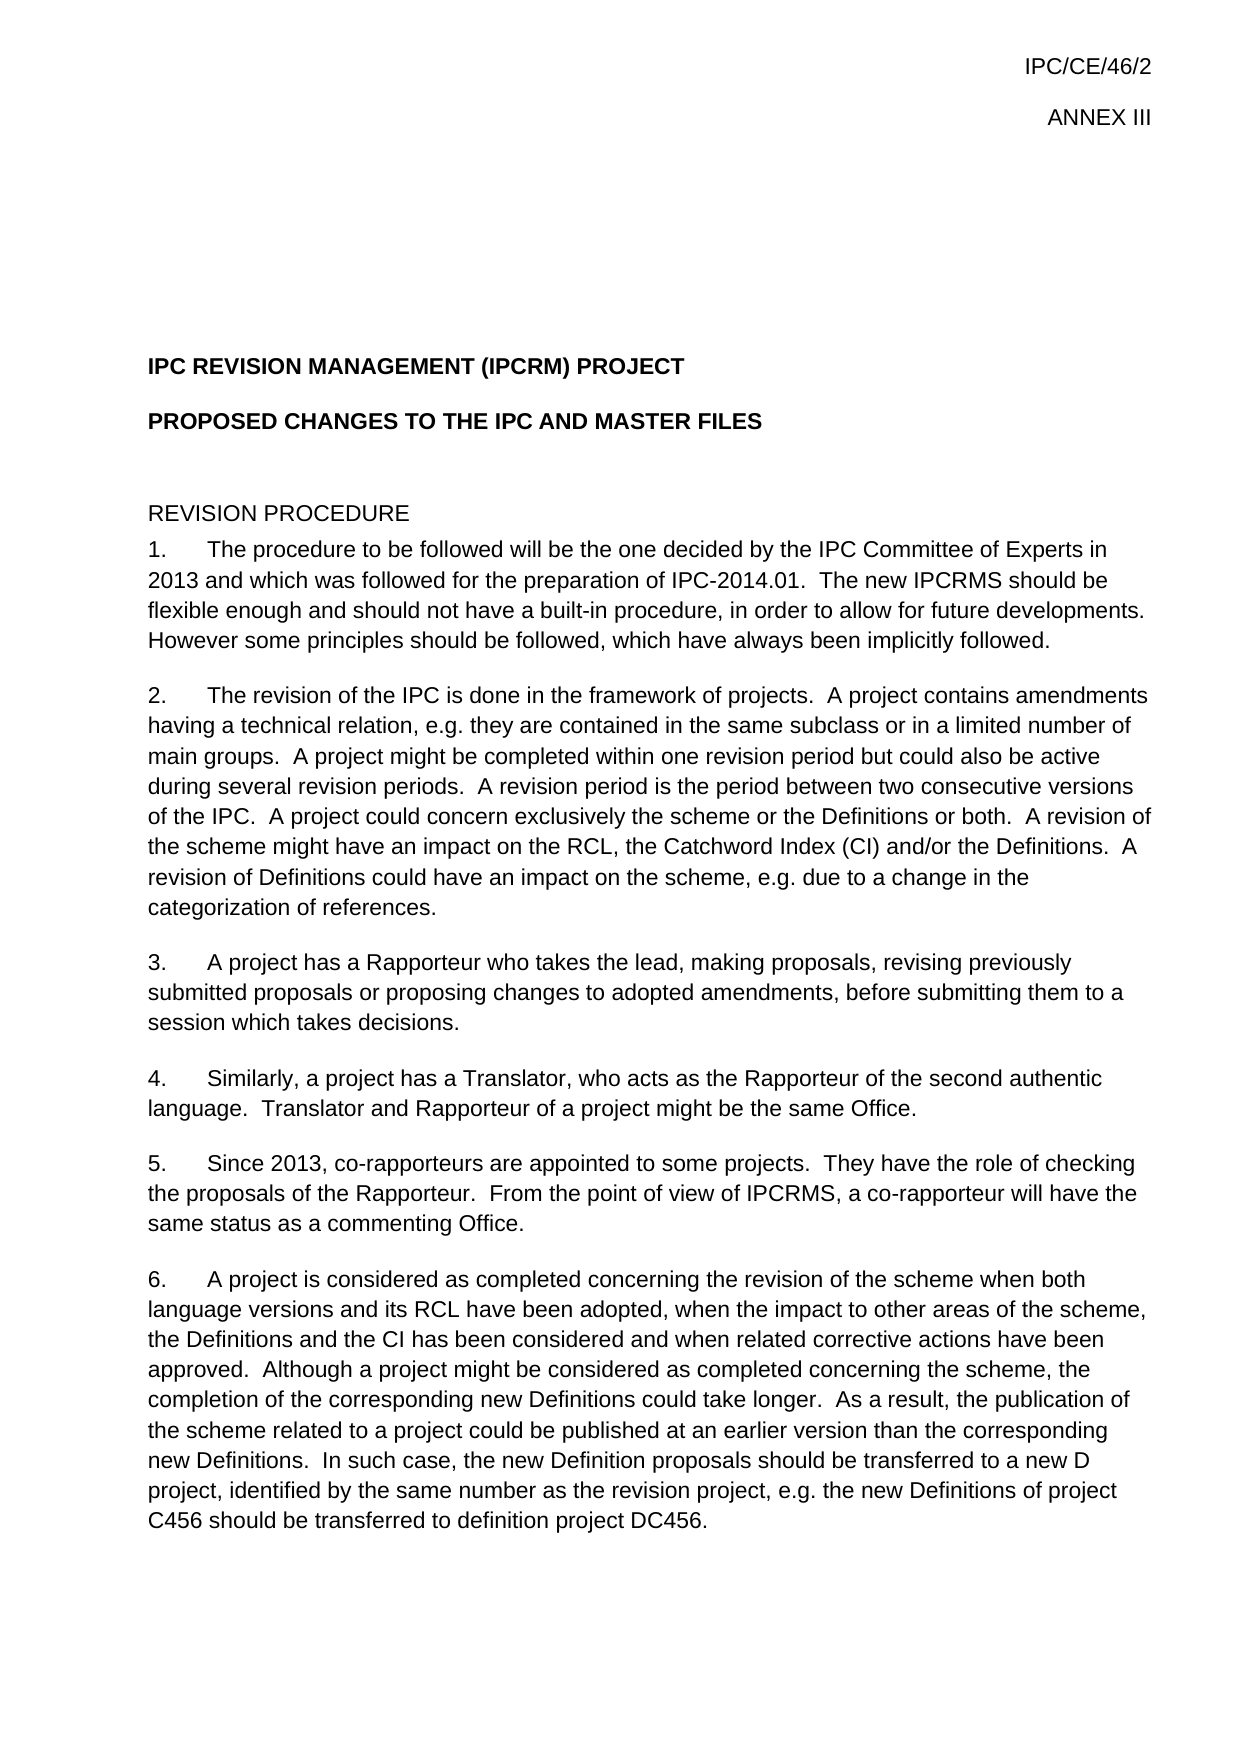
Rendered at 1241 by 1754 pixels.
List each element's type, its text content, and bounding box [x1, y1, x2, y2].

list A project is considered as completed concerning the revision of the scheme when both language versions and its RCL have been adopted, when the impact to other areas of the scheme, the Definitions and the CI has been considered and when related corrective actions have been approved. Although a project might be considered as completed concerning the scheme, the completion of the corresponding new Definitions could take longer. As a result, the publication of the scheme related to a project could be published at an earlier version than the corresponding new Definitions. In such case, the new Definition proposals should be transferred to a new D project, identified by the same number as the revision project, e.g. the new Definitions of project C456 should be transferred to definition project DC456. [148, 1266, 1152, 1534]
list A project has a Rapporteur who takes the lead, making proposals, revising previously submitted proposals or proposing changes to adopted amendments, before submitting them to a session which takes decisions. [148, 949, 1152, 1036]
subtitle IPC Revision Management (IPCRM) project [148, 353, 1152, 379]
list The revision of the IPC is done in the framework of projects. A project contains amendments having a technical relation, e.g. they are contained in the same subclass or in a limited number of main groups. A project might be completed within one revision period but could also be active during several revision periods. A revision period is the period between two consecutive versions of the IPC. A project could concern exclusively the scheme or the Definitions or both. A revision of the scheme might have an impact on the RCL, the Catchword Index (CI) and/or the Definitions. A revision of Definitions could have an impact on the scheme, e.g. due to a change in the categorization of references. [148, 682, 1152, 920]
subtitle Proposed changes to the IPC and Master Files [148, 408, 1152, 435]
subtitle Revision Procedure [148, 500, 1152, 526]
list Similarly, a project has a Translator, who acts as the Rapporteur of the second authentic language. Translator and Rapporteur of a project might be the same Office. [148, 1064, 1152, 1121]
list The procedure to be followed will be the one decided by the IPC Committee of Experts in 2013 and which was followed for the preparation of IPC-2014.01. The new IPCRMS should be flexible enough and should not have a built-in procedure, in order to allow for future developments. However some principles should be followed, which have always been implicitly followed. [148, 536, 1152, 653]
list Since 2013, co-rapporteurs are appointed to some projects. They have the role of checking the proposals of the Rapporteur. From the point of view of IPCRMS, a co-rapporteur will have the same status as a commenting Office. [148, 1150, 1152, 1237]
